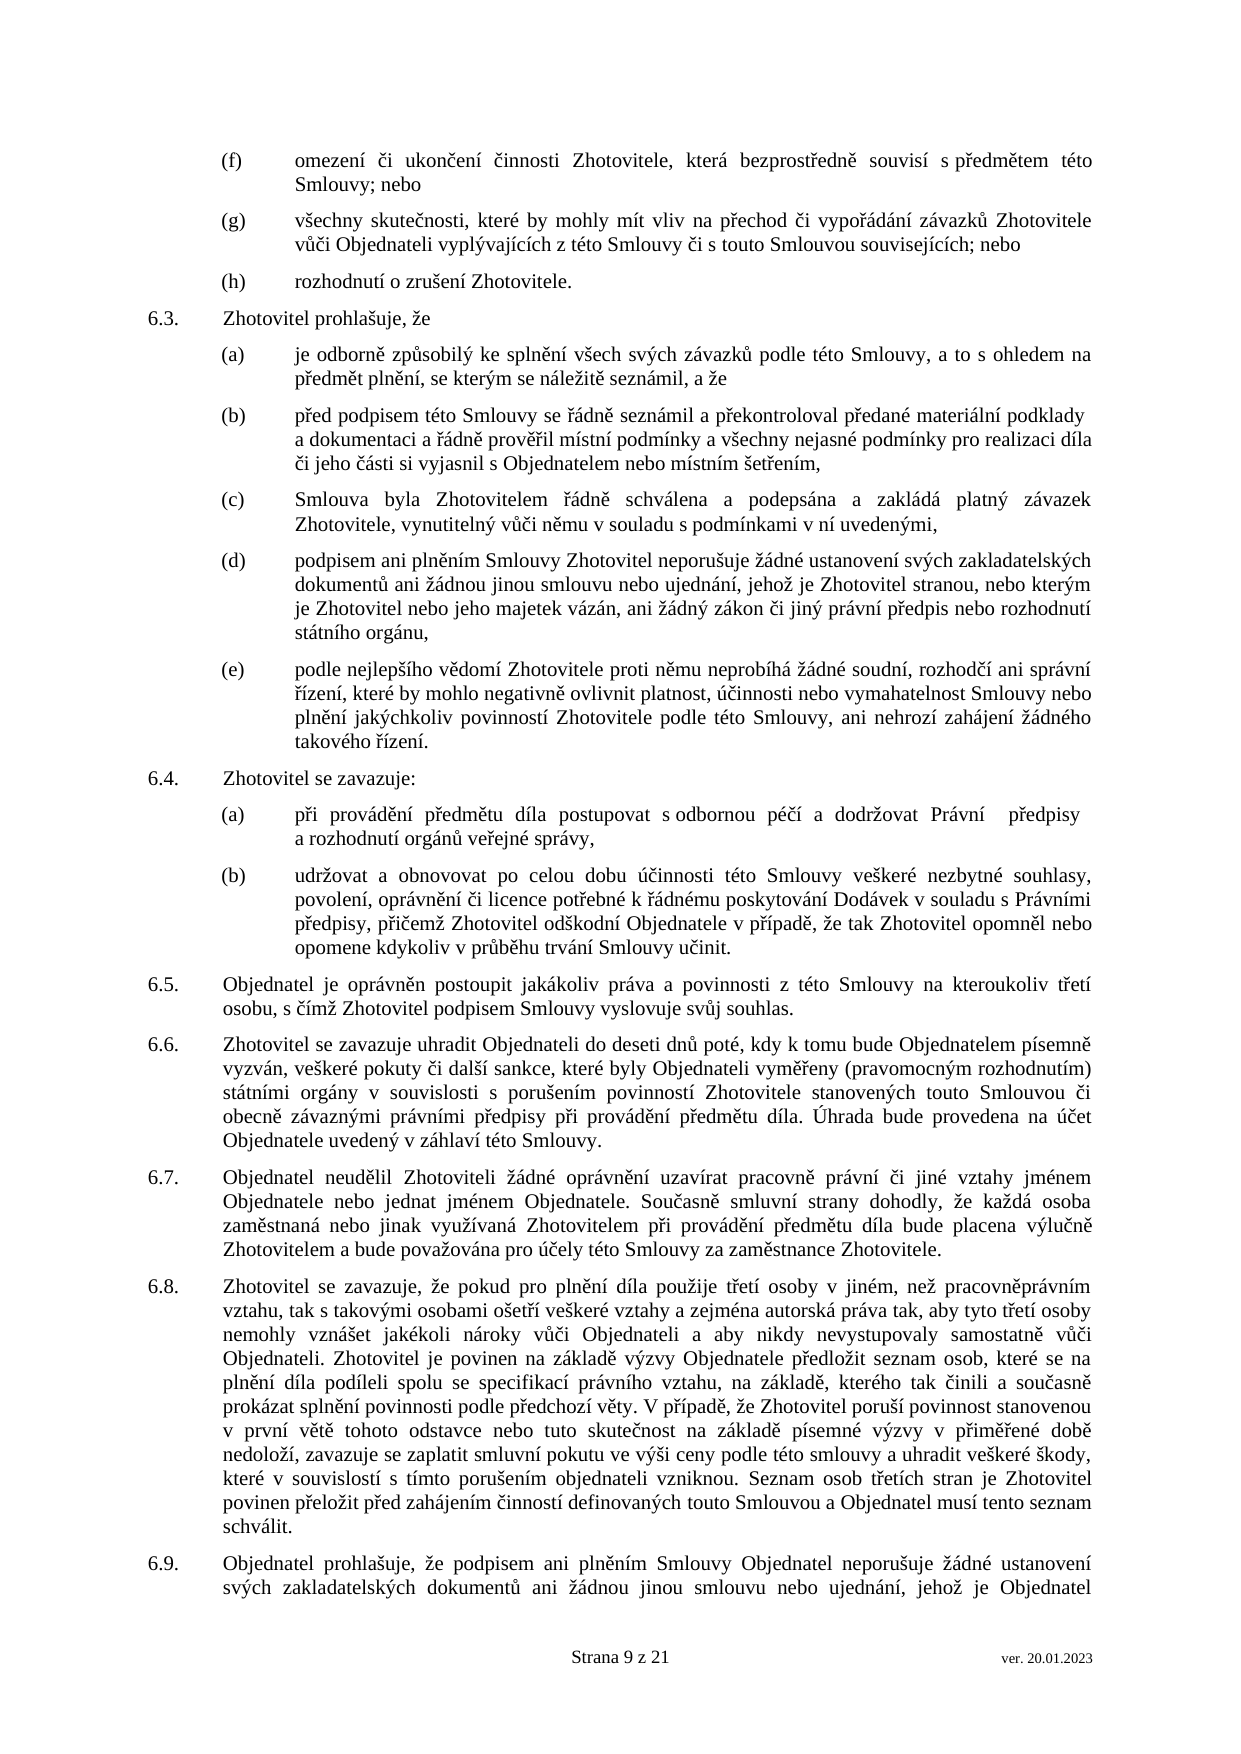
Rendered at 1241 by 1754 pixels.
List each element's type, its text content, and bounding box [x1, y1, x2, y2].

text (b) udržovat a obnovovat po celou dobu účinnosti této Smlouvy veškeré nezbytné souhlasy, povolení, oprávnění či licence potřebné k řádnému poskytování Dodávek v souladu s Právními předpisy, přičemž Zhotovitel odškodní Objednatele v případě, že tak Zhotovitel opomněl nebo opomene kdykoliv v průběhu trvání Smlouvy učinit. [221, 863, 1092, 959]
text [148, 1551, 1092, 1599]
text (h) rozhodnutí o zrušení Zhotovitele. [221, 269, 1092, 293]
text 6.8. Zhotovitel se zavazuje, že pokud pro plnění díla použije třetí osoby v jiném, než pracovněprávním vztahu, tak s takovými osobami ošetří veškeré vztahy a zejména autorská práva tak, aby tyto třetí osoby nemohly vznášet jakékoli nároky vůči Objednateli a aby nikdy nevystupovaly samostatně vůči Objednateli. Zhotovitel je povinen na základě výzvy Objednatele předložit seznam osob, které se na plnění díla podíleli spolu se specifikací právního vztahu, na základě, kterého tak činili a současně prokázat splnění povinnosti podle předchozí věty. V případě, že Zhotovitel poruší povinnost stanovenou v první větě tohoto odstavce nebo tuto skutečnost na základě písemné výzvy v přiměřené době nedoloží, zavazuje se zaplatit smluvní pokutu ve výši ceny podle této smlouvy a uhradit veškeré škody, které v souvislostí s tímto porušením objednateli vzniknou. Seznam osob třetích stran je Zhotovitel povinen přeložit před zahájením činností definovaných touto Smlouvou a Objednatel musí tento seznam schválit. [148, 1274, 1092, 1538]
text 6.4. Zhotovitel se zavazuje: [148, 766, 1092, 789]
text (c) Smlouva byla Zhotovitelem řádně schválena a podepsána a zakládá platný závazek Zhotovitele, vynutitelný vůči němu v souladu s podmínkami v ní uvedenými, [221, 487, 1092, 536]
text 6.6. Zhotovitel se zavazuje uhradit Objednateli do deseti dnů poté, kdy k tomu bude Objednatelem písemně vyzván, veškeré pokuty či další sankce, které byly Objednateli vyměřeny (pravomocným rozhodnutím) státními orgány v souvislosti s porušením povinností Zhotovitele stanovených touto Smlouvou či obecně závaznými právními předpisy při provádění předmětu díla. Úhrada bude provedena na účet Objednatele uvedený v záhlaví této Smlouvy. [148, 1032, 1092, 1152]
text (d) podpisem ani plněním Smlouvy Zhotovitel neporušuje žádné ustanovení svých zakladatelských dokumentů ani žádnou jinou smlouvu nebo ujednání, jehož je Zhotovitel stranou, nebo kterým je Zhotovitel nebo jeho majetek vázán, ani žádný zákon či jiný právní předpis nebo rozhodnutí státního orgánu, [221, 548, 1092, 644]
text (f) omezení či ukončení činnosti Zhotovitele, která bezprostředně souvisí s předmětem této Smlouvy; nebo [221, 148, 1092, 196]
text (b) před podpisem této Smlouvy se řádně seznámil a překontroloval předané materiální podklady a dokumentaci a řádně prověřil místní podmínky a všechny nejasné podmínky pro realizaci díla či jeho části si vyjasnil s Objednatelem nebo místním šetřením, [221, 403, 1092, 475]
text (g) všechny skutečnosti, které by mohly mít vliv na přechod či vypořádání závazků Zhotovitele vůči Objednateli vyplývajících z této Smlouvy či s touto Smlouvou souvisejících; nebo [221, 208, 1092, 256]
text 6.7. Objednatel neudělil Zhotoviteli žádné oprávnění uzavírat pracovně právní či jiné vztahy jménem Objednatele nebo jednat jménem Objednatele. Současně smluvní strany dohodly, že každá osoba zaměstnaná nebo jinak využívaná Zhotovitelem při provádění předmětu díla bude placena výlučně Zhotovitelem a bude považována pro účely této Smlouvy za zaměstnance Zhotovitele. [148, 1165, 1092, 1261]
text (a) je odborně způsobilý ke splnění všech svých závazků podle této Smlouvy, a to s ohledem na předmět plnění, se kterým se náležitě seznámil, a že [221, 342, 1092, 390]
text 6.5. Objednatel je oprávněn postoupit jakákoliv práva a povinnosti z této Smlouvy na kteroukoliv třetí osobu, s čímž Zhotovitel podpisem Smlouvy vyslovuje svůj souhlas. [148, 971, 1092, 1019]
text 6.3. Zhotovitel prohlašuje, že [148, 306, 1092, 329]
text (e) podle nejlepšího vědomí Zhotovitele proti němu neprobíhá žádné soudní, rozhodčí ani správní řízení, které by mohlo negativně ovlivnit platnost, účinnosti nebo vymahatelnost Smlouvy nebo plnění jakýchkoliv povinností Zhotovitele podle této Smlouvy, ani nehrozí zahájení žádného takového řízení. [221, 657, 1092, 753]
text (a) při provádění předmětu díla postupovat s odbornou péčí a dodržovat Právní předpisy a rozhodnutí orgánů veřejné správy, [221, 802, 1092, 850]
